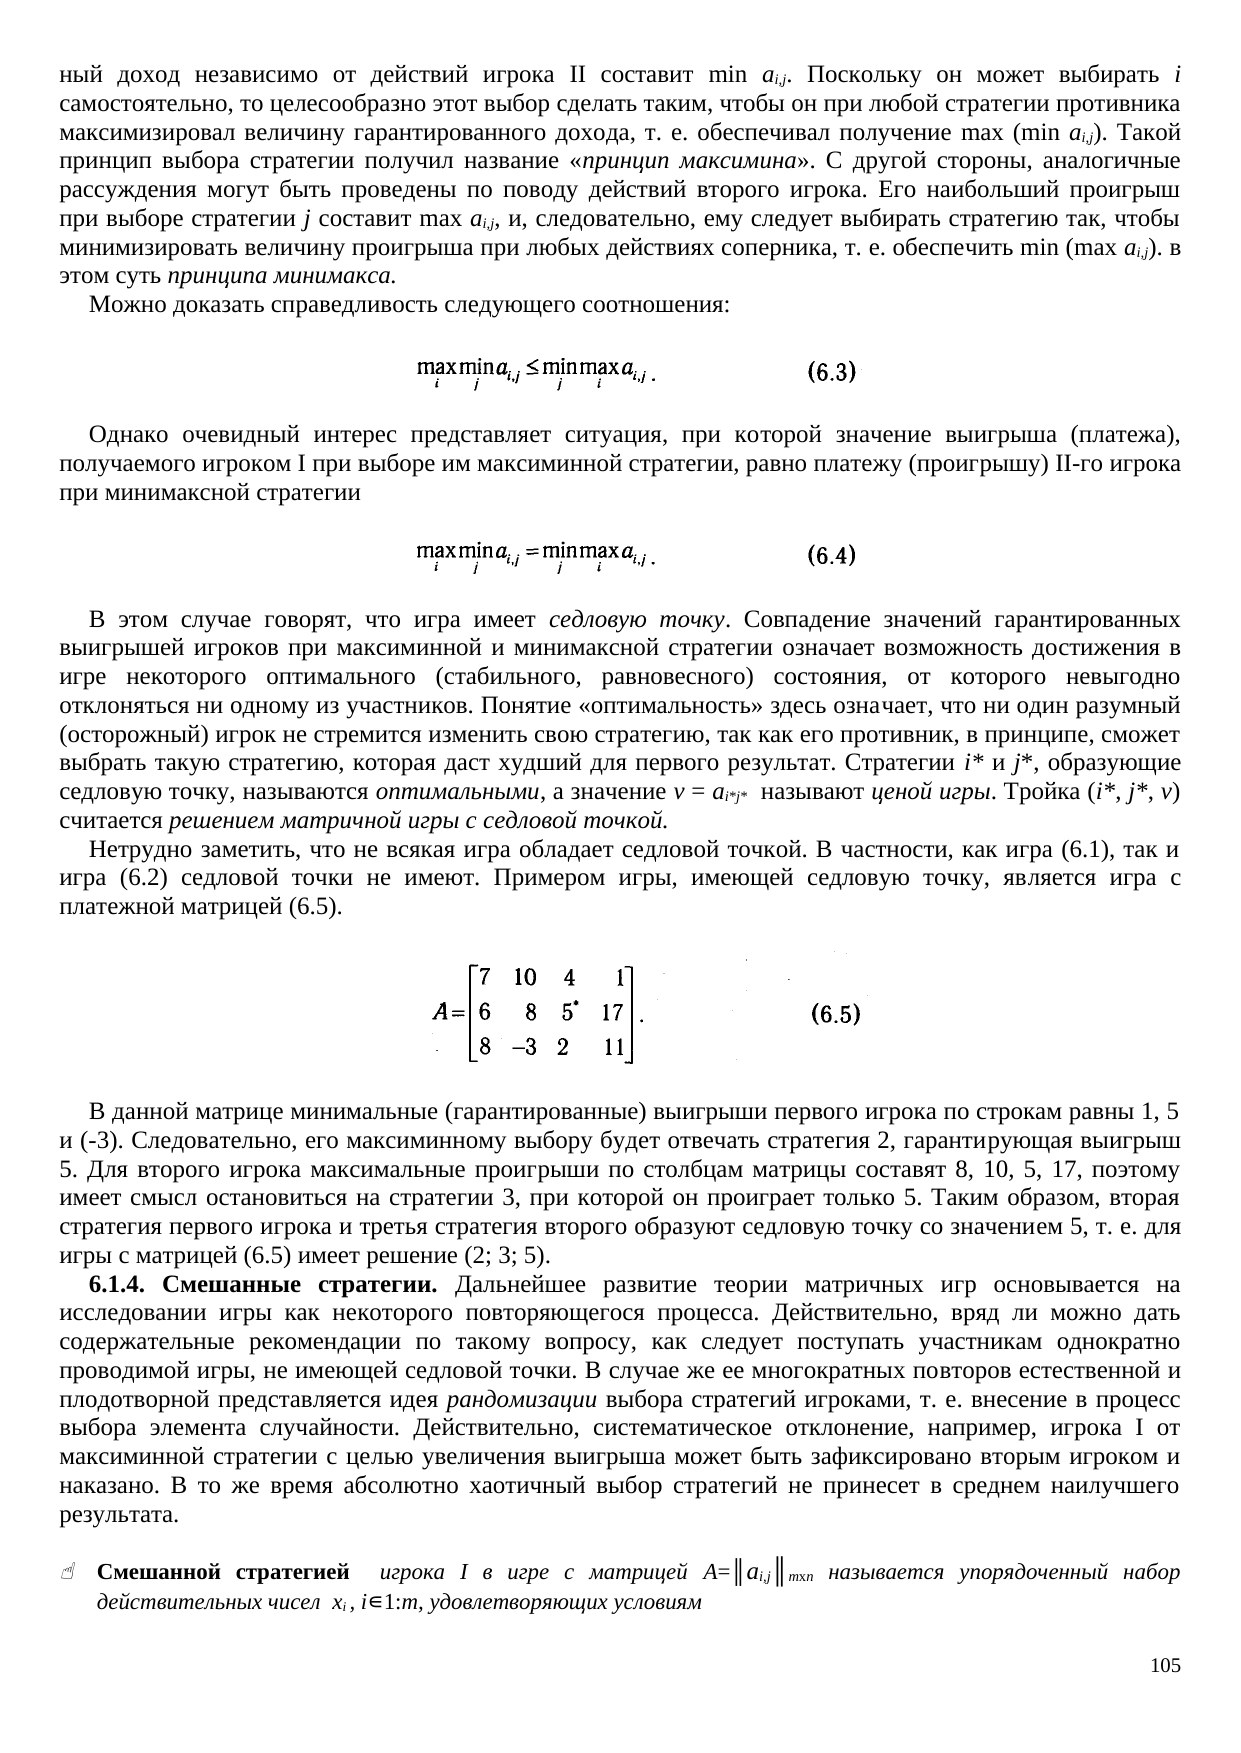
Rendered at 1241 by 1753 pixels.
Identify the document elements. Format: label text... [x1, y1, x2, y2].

text В данной матрице минимальные (гарантированные) выигрыши первого игрока по строкам равны 1, 5 и (-3). Следовательно, его максиминному выбору будет отвечать стратегия 2, гарантирующая выигрыш 5. Для второго игрока максимальные проигрыши по столбцам матрицы составят 8, 10, 5, 17, поэтому имеет смысл остановиться на стратегии 3, при которой он проиграет только 5. Таким образом, вторая стратегия первого игрока и третья стратегия второго образуют седловую точку со значением 5, т. е. для игры с матрицей (6.5) имеет решение (2; 3; 5). [59, 1096, 1181, 1269]
picture [401, 534, 869, 575]
text Однако очевидный интерес представляет ситуация, при которой значение выигрыша (платежа), получаемого игроком I при выборе им максиминной стратегии, равно платежу (проигрышу) II-го игрока при минимаксной стратегии [59, 419, 1181, 505]
list Смешанной стратегией игрока I в игре с матрицей A=║ai,j║mxn называется упорядоченный набор действительных чисел xi , i∊1:m, удовлетворяющих условиям [59, 1556, 1181, 1616]
picture [401, 346, 869, 391]
text В этом случае говорят, что игра имеет седловую точку. Совпадение значений гарантированных выигрышей игроков при максиминной и минимаксной стратегии означает возможность достижения в игре некоторого оптимального (стабильного, равновесного) состояния, от которого невыгодно отклоняться ни одному из участников. Понятие «оптимальность» здесь означает, что ни один разумный (осторожный) игрок не стремится изменить свою стратегию, так как его противник, в принципе, сможет выбрать такую стратегию, которая даст худший для первого результат. Стратегии i* и j*, образующие седловую точку, называются оптимальными, а значение v = ai*j* называют ценой игры. Тройка (i*, j*, v) считается решением матричной игры с седловой точкой. [59, 604, 1181, 834]
text Нетрудно заметить, что не всякая игра обладает седловой точкой. В частности, как игра (6.1), так и игра (6.2) седловой точки не имеют. Примером игры, имеющей седловую точку, является игра с платежной матрицей (6.5). [59, 834, 1181, 920]
text Можно доказать справедливость следующего соотношения: [59, 289, 1181, 318]
picture [398, 948, 872, 1068]
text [59, 59, 1181, 289]
text 6.1.4. Смешанные стратегии. Дальнейшее развитие теории матричных игр основывается на исследовании игры как некоторого повторяющегося процесса. Действительно, вряд ли можно дать содержательные рекомендации по такому вопросу, как следует поступать участникам однократно проводимой игры, не имеющей седловой точки. В случае же ее многократных повторов естественной и плодотворной представляется идея рандомизации выбора стратегий игроками, т. е. внесение в процесс выбора элемента случайности. Действительно, систематическое отклонение, например, игрока I от максиминной стратегии с целью увеличения выигрыша может быть зафиксировано вторым игроком и наказано. В то же время абсолютно хаотичный выбор стратегий не принесет в среднем наилучшего результата. [59, 1269, 1181, 1527]
